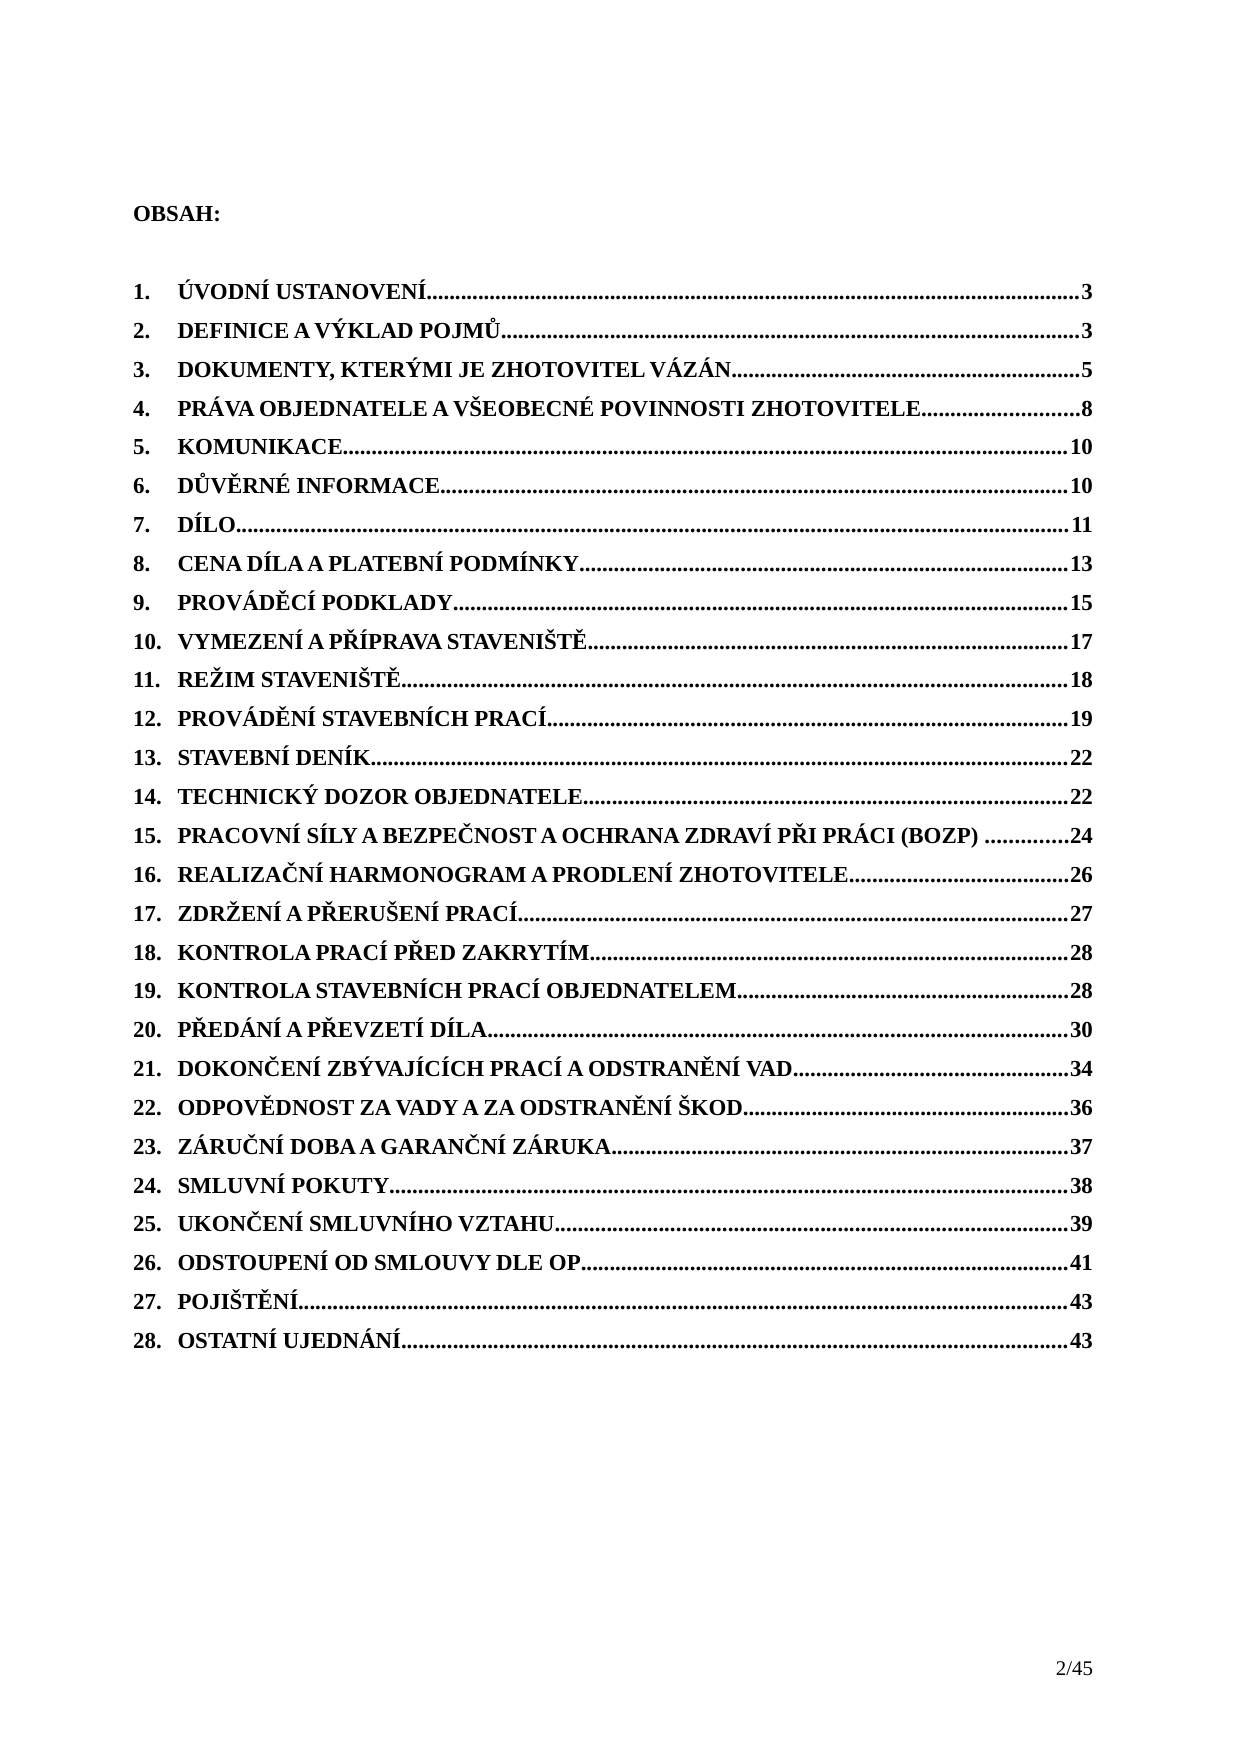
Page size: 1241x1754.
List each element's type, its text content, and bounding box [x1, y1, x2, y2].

text 3. Dokumenty, kterými je zhotovitel vázán 5 [133, 356, 1093, 382]
text 18. Kontrola prací před zakrytím 28 [133, 938, 1093, 965]
text 4. Práva objednatele a všeobecné povinnosti zhotovitele 8 [133, 394, 1093, 421]
text 5. Komunikace 10 [133, 433, 1093, 460]
text 7. Dílo 11 [133, 511, 1093, 537]
text 2. Definice a výklad pojmů 3 [133, 317, 1093, 343]
text 23. Záruční doba a garanční záruka 37 [133, 1133, 1093, 1159]
text 21. Dokončení zbývajících prací a odstranění vad 34 [133, 1055, 1093, 1081]
text 14. Technický dozor objednatele 22 [133, 783, 1093, 809]
text 15. Pracovní síly a bezpečnost a ochrana zdraví při práci (BOZP) 24 [133, 822, 1093, 848]
text 25. Ukončení smluvního vztahu 39 [133, 1211, 1093, 1237]
text 8. Cena díla a platební podmínky 13 [133, 550, 1093, 576]
text 13. Stavební deník 22 [133, 744, 1093, 771]
text 28. Ostatní ujednání 43 [133, 1327, 1093, 1353]
text 26. Odstoupení od smlouvy DLE OP 41 [133, 1249, 1093, 1276]
text 9. Prováděcí podklady 15 [133, 589, 1093, 615]
text 10. Vymezení a příprava staveniště 17 [133, 628, 1093, 654]
text 22. Odpovědnost za vady a za odstranění škod 36 [133, 1094, 1093, 1120]
text 12. Provádění stavebních prací 19 [133, 705, 1093, 732]
text 19. Kontrola stavebních prací objednatelem 28 [133, 977, 1093, 1004]
text 6. Důvěrné informace 10 [133, 472, 1093, 499]
text OBSAH: [133, 200, 1093, 227]
text 16. Realizační harmonogram a prodlení zhotovitele 26 [133, 861, 1093, 887]
text 17. Zdržení a přerušení prací 27 [133, 900, 1093, 926]
text 1. Úvodní ustanovení 3 [133, 278, 1093, 304]
text 11. Režim staveniště 18 [133, 667, 1093, 693]
text 27. Pojištění 43 [133, 1288, 1093, 1314]
text 20. Předání a převzetí díla 30 [133, 1016, 1093, 1043]
text 24. Smluvní pokuty 38 [133, 1172, 1093, 1198]
